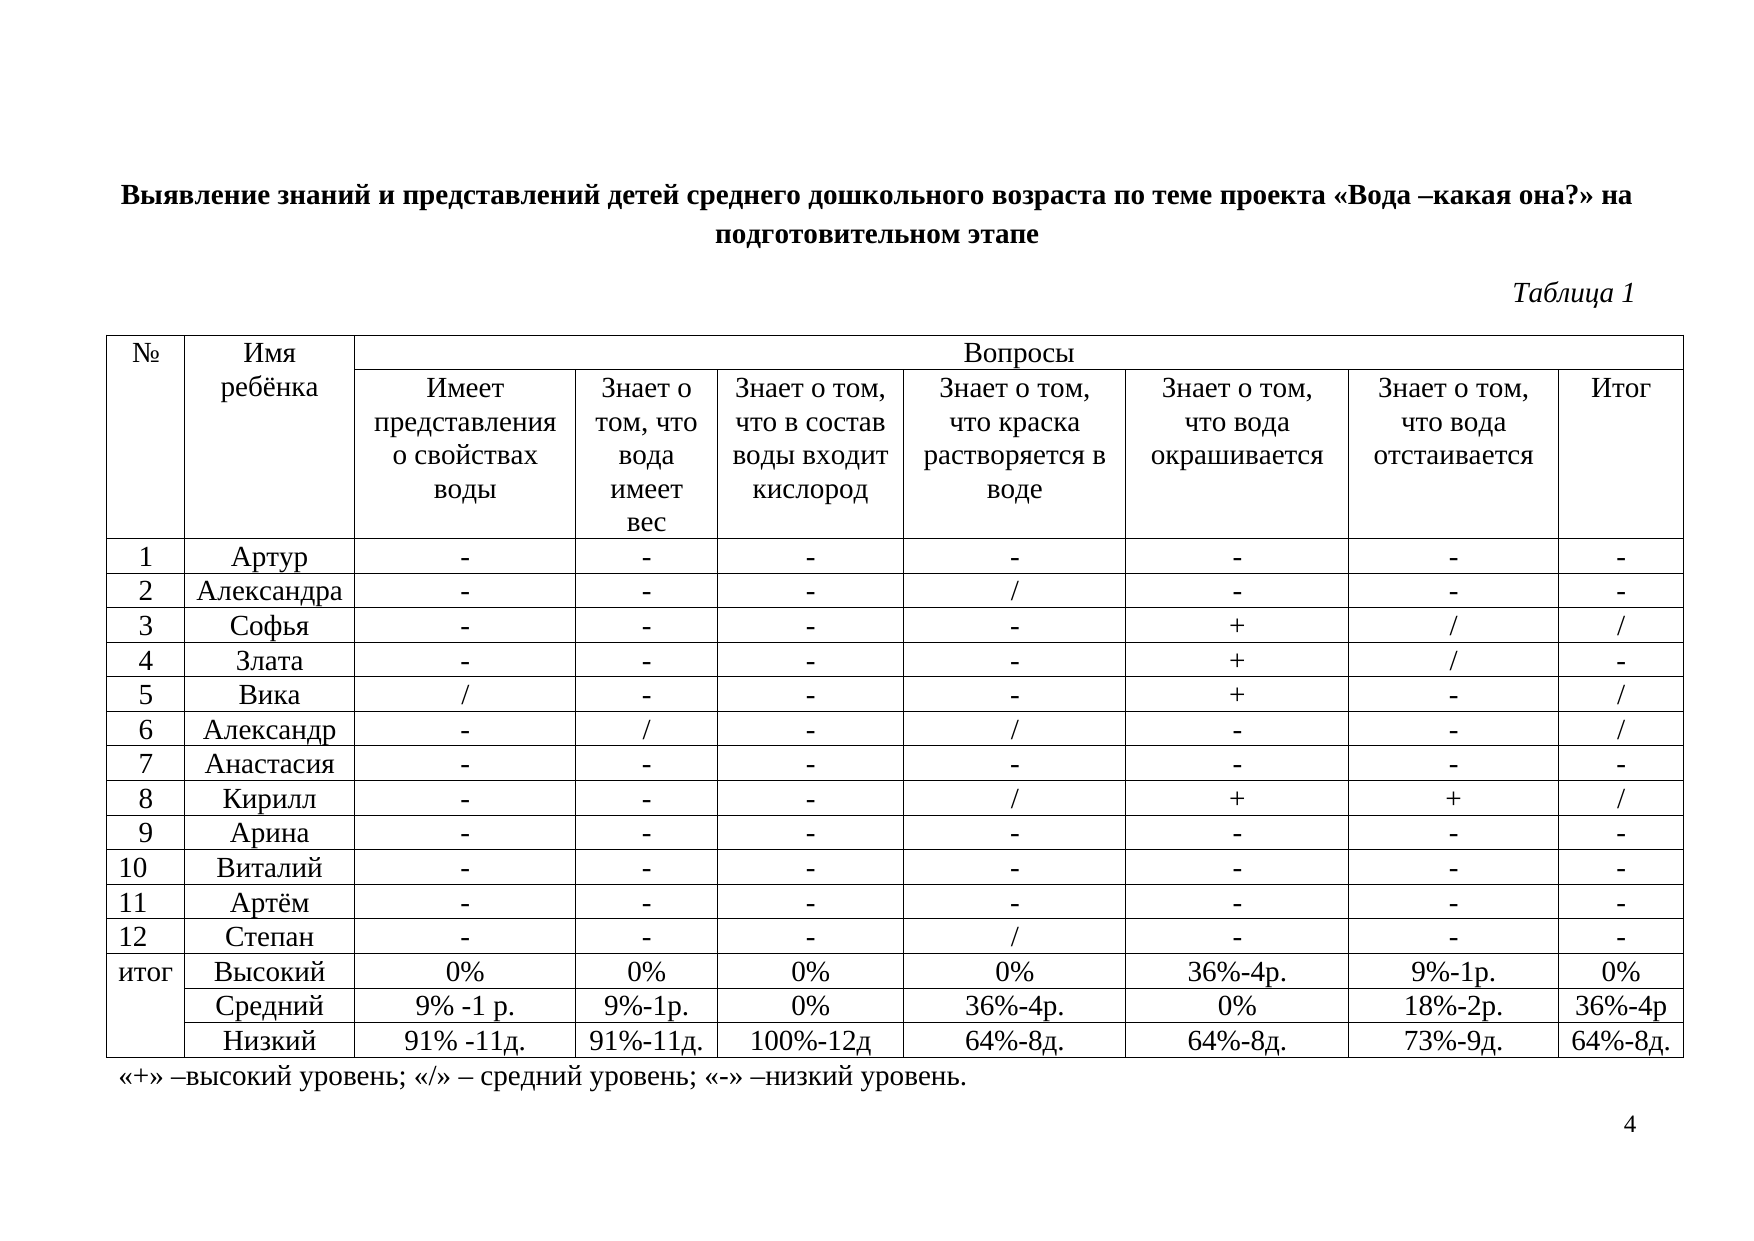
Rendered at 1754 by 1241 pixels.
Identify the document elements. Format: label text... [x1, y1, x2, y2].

table_cell - [1559, 885, 1683, 918]
table_cell - [1559, 643, 1683, 676]
table_cell Кирилл [185, 781, 354, 814]
table_cell + [1349, 781, 1558, 814]
table_cell - [576, 781, 717, 814]
table_cell + [1126, 608, 1348, 642]
table_cell Степан [185, 919, 354, 953]
table_cell Вика [185, 677, 354, 711]
table_cell 91%-11д. [576, 1023, 717, 1057]
table_cell 64%-8д. [904, 1023, 1125, 1057]
table_cell - [576, 539, 717, 572]
table_cell Итог [1559, 370, 1683, 538]
table_cell - [1349, 850, 1558, 884]
table_cell - [904, 816, 1125, 849]
table_cell 9%-1р. [1349, 954, 1558, 987]
table_cell - [718, 677, 903, 711]
table_cell 36%-4р [1559, 989, 1683, 1022]
table_cell - [904, 746, 1125, 780]
table_cell 91% -11д. [355, 1023, 575, 1057]
table_cell - [718, 816, 903, 849]
table_cell 0% [1559, 954, 1683, 987]
table_cell 64%-8д. [1559, 1023, 1683, 1057]
table_cell Анастасия [185, 746, 354, 780]
table_cell - [355, 781, 575, 814]
text «+» –высокий уровень; «/» – средний уровень; «-» –низкий уровень. [118, 1058, 1636, 1091]
table_cell + [1126, 677, 1348, 711]
table_cell - [1349, 539, 1558, 572]
table_cell 8 [107, 781, 184, 814]
table_cell - [355, 746, 575, 780]
table_cell 0% [355, 954, 575, 987]
table_cell 2 [107, 574, 184, 607]
table_cell Артур [185, 539, 354, 572]
table_cell / [355, 677, 575, 711]
table_cell / [904, 712, 1125, 745]
table_cell Артём [185, 885, 354, 918]
table_cell 64%-8д. [1126, 1023, 1348, 1057]
table_cell - [718, 539, 903, 572]
table_cell 18%-2р. [1349, 989, 1558, 1022]
table_cell 0% [1126, 989, 1348, 1022]
table_cell - [1126, 712, 1348, 745]
table_cell 1 [107, 539, 184, 572]
table_cell - [718, 643, 903, 676]
table_cell / [1559, 712, 1683, 745]
table_cell - [1126, 746, 1348, 780]
table_cell - [1559, 539, 1683, 572]
table_cell Злата [185, 643, 354, 676]
table_cell / [1559, 677, 1683, 711]
table_cell - [576, 608, 717, 642]
text Выявление знаний и представлений детей среднего дошкольного возраста по теме проекта «Вода –какая она?» на подготовительном этапе [118, 177, 1636, 249]
table_cell / [576, 712, 717, 745]
table_cell - [355, 539, 575, 572]
table_cell - [1126, 816, 1348, 849]
table_cell 100%-12д [718, 1023, 903, 1057]
table_cell - [718, 746, 903, 780]
table_cell Имеет представления о свойствах воды [355, 370, 575, 538]
table_cell 4 [107, 643, 184, 676]
table_cell - [718, 919, 903, 953]
table_cell - [1126, 885, 1348, 918]
table_cell - [1349, 746, 1558, 780]
table_cell - [718, 608, 903, 642]
table_cell 73%-9д. [1349, 1023, 1558, 1057]
table_cell - [718, 781, 903, 814]
table_cell - [1559, 746, 1683, 780]
table_cell - [355, 850, 575, 884]
table_cell - [1349, 712, 1558, 745]
table_cell 9 [107, 816, 184, 849]
table_cell - [1559, 816, 1683, 849]
table_cell Александр [185, 712, 354, 745]
table_cell - [355, 643, 575, 676]
table_cell Низкий [185, 1023, 354, 1057]
table_cell / [904, 781, 1125, 814]
table_cell Знает о том, что вода окрашивается [1126, 370, 1348, 538]
table_cell 7 [107, 746, 184, 780]
table_cell Виталий [185, 850, 354, 884]
table_cell 12 [107, 919, 184, 953]
table_cell Высокий [185, 954, 354, 987]
table_cell - [355, 574, 575, 607]
table_cell - [904, 850, 1125, 884]
table_cell - [576, 574, 717, 607]
table_cell - [1126, 539, 1348, 572]
table_cell Знает о том, что вода имеет вес [576, 370, 717, 538]
table_cell Средний [185, 989, 354, 1022]
table_header Вопросы [355, 336, 1683, 369]
table_cell - [1559, 850, 1683, 884]
table_cell - [718, 574, 903, 607]
table_cell / [1349, 608, 1558, 642]
table_cell Софья [185, 608, 354, 642]
table_cell - [576, 816, 717, 849]
table_cell 3 [107, 608, 184, 642]
table_cell Арина [185, 816, 354, 849]
table_cell / [1349, 643, 1558, 676]
table_cell / [904, 919, 1125, 953]
table_cell 0% [718, 954, 903, 987]
table_cell - [904, 677, 1125, 711]
table_cell 9%-1р. [576, 989, 717, 1022]
table_cell - [718, 712, 903, 745]
table_cell - [355, 712, 575, 745]
table_cell Знает о том, что краска растворяется в воде [904, 370, 1125, 538]
table_cell - [576, 850, 717, 884]
table_cell - [904, 643, 1125, 676]
table_cell - [576, 643, 717, 676]
table_cell итог [107, 954, 184, 1057]
table_cell - [1559, 919, 1683, 953]
table_cell - [718, 850, 903, 884]
table_cell / [1559, 781, 1683, 814]
table_cell / [1559, 608, 1683, 642]
table_cell - [904, 885, 1125, 918]
table_header № [107, 336, 184, 538]
table_cell - [1559, 574, 1683, 607]
table_cell - [718, 885, 903, 918]
table_cell - [1126, 850, 1348, 884]
table_cell - [355, 885, 575, 918]
table_cell - [576, 677, 717, 711]
table_cell 36%-4р. [1126, 954, 1348, 987]
table_cell - [355, 919, 575, 953]
table_cell / [904, 574, 1125, 607]
table_cell 0% [718, 989, 903, 1022]
table_cell - [576, 885, 717, 918]
table_cell - [1349, 885, 1558, 918]
table_cell - [1349, 677, 1558, 711]
table_cell + [1126, 643, 1348, 676]
table_cell - [355, 816, 575, 849]
table_cell - [576, 919, 717, 953]
table_cell - [1126, 919, 1348, 953]
text Таблица 1 [118, 275, 1636, 309]
table_cell Знает о том, что в состав воды входит кислород [718, 370, 903, 538]
table_cell 10 [107, 850, 184, 884]
table_cell - [1126, 574, 1348, 607]
table_cell 5 [107, 677, 184, 711]
table_header Имя ребёнка [185, 336, 354, 538]
table_cell 0% [904, 954, 1125, 987]
table_cell 0% [576, 954, 717, 987]
table_cell - [576, 746, 717, 780]
table_cell - [1349, 816, 1558, 849]
table_cell 36%-4р. [904, 989, 1125, 1022]
table_cell + [1126, 781, 1348, 814]
table_cell - [904, 539, 1125, 572]
table_cell 11 [107, 885, 184, 918]
table_cell Александра [185, 574, 354, 607]
table_cell - [904, 608, 1125, 642]
table_cell - [355, 608, 575, 642]
table_cell - [1349, 919, 1558, 953]
table_cell Знает о том, что вода отстаивается [1349, 370, 1558, 538]
table_cell 6 [107, 712, 184, 745]
table_cell - [1349, 574, 1558, 607]
table_cell 9% -1 р. [355, 989, 575, 1022]
